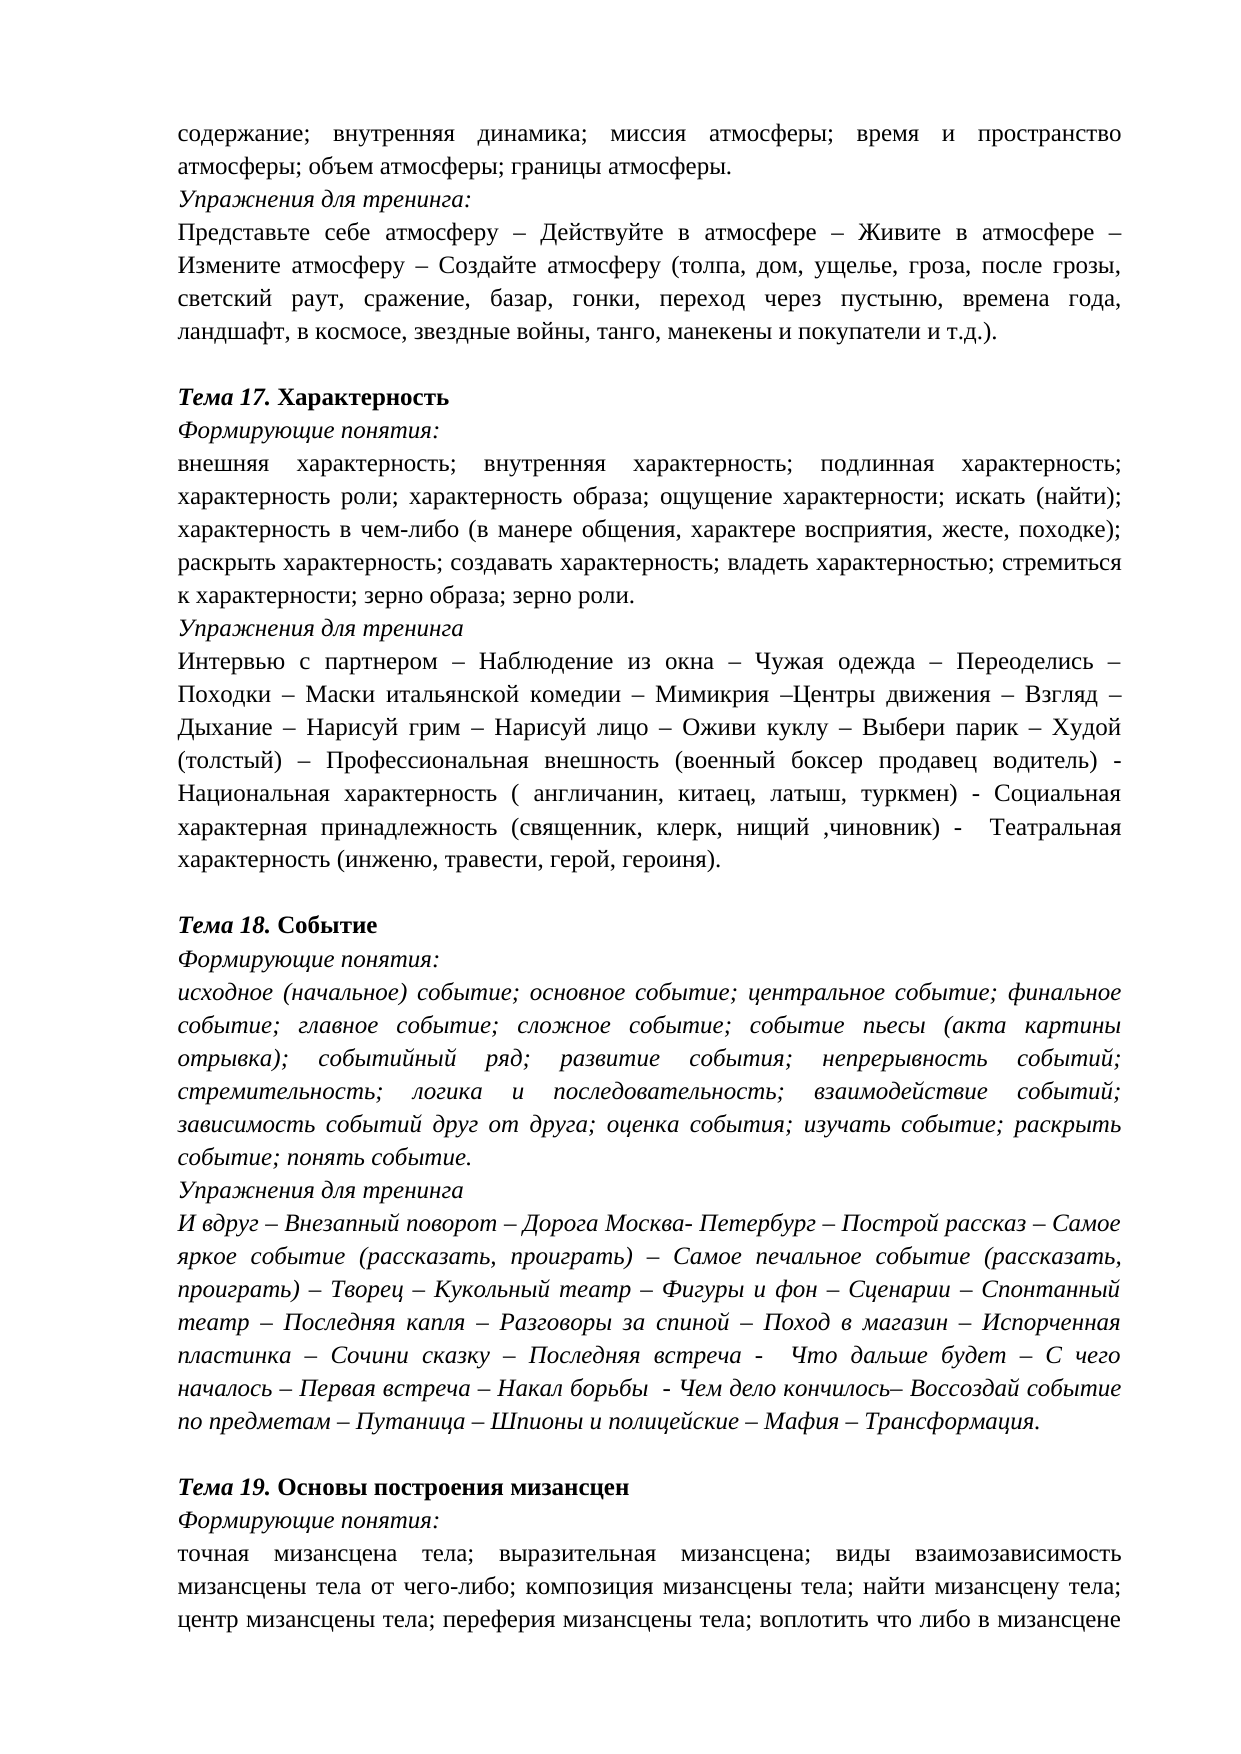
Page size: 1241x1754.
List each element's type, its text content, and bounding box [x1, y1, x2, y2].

text внешняя характерность; внутренняя характерность; подлинная характерность; характерность роли; характерность образа; ощущение характерности; искать (найти); характерность в чем-либо (в манере общения, характере восприятия, жесте, походке); раскрыть характерность; создавать характерность; владеть характерностью; стремиться к характерности; зерно образа; зерно роли. [177, 448, 1122, 609]
text Тема 18. Событие [177, 911, 1122, 939]
text Упражнения для тренинга: [177, 184, 1122, 213]
text Формирующие понятия: [177, 944, 1122, 972]
text Интервью с партнером – Наблюдение из окна – Чужая одежда – Переоделись – Походки – Маски итальянской комедии – Мимикрия –Центры движения – Взгляд – Дыхание – Нарисуй грим – Нарисуй лицо – Оживи куклу – Выбери парик – Худой (толстый) – Профессиональная внешность (военный боксер продавец водитель) - Национальная характерность ( англичанин, китаец, латыш, туркмен) - Социальная характерная принадлежность (священник, клерк, нищий ,чиновник) - Театральная характерность (инженю, травести, герой, героиня). [177, 646, 1122, 873]
text Упражнения для тренинга [177, 613, 1122, 642]
text Формирующие понятия: [177, 1505, 1122, 1534]
text Формирующие понятия: [177, 415, 1122, 444]
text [177, 118, 1122, 180]
text Упражнения для тренинга [177, 1175, 1122, 1203]
text И вдруг – Внезапный поворот – Дорога Москва- Петербург – Построй рассказ – Самое яркое событие (рассказать, проиграть) – Самое печальное событие (рассказать, проиграть) – Творец – Кукольный театр – Фигуры и фон – Сценарии – Спонтанный театр – Последняя капля – Разговоры за спиной – Поход в магазин – Испорченная пластинка – Сочини сказку – Последняя встреча - Что дальше будет – С чего началось – Первая встреча – Накал борьбы - Чем дело кончилось– Воссоздай событие по предметам – Путаница – Шпионы и полицейские – Мафия – Трансформация. [177, 1208, 1122, 1435]
text Тема 19. Основы построения мизансцен [177, 1472, 1122, 1501]
text Представьте себе атмосферу – Действуйте в атмосфере – Живите в атмосфере – Измените атмосферу – Создайте атмосферу (толпа, дом, ущелье, гроза, после грозы, светский раут, сражение, базар, гонки, переход через пустыню, времена года, ландшафт, в космосе, звездные войны, танго, манекены и покупатели и т.д.). [177, 217, 1122, 345]
text Тема 17. Характерность [177, 382, 1122, 411]
text исходное (начальное) событие; основное событие; центральное событие; финальное событие; главное событие; сложное событие; событие пьесы (акта картины отрывка); событийный ряд; развитие события; непрерывность событий; стремительность; логика и последовательность; взаимодействие событий; зависимость событий друг от друга; оценка события; изучать событие; раскрыть событие; понять событие. [177, 977, 1122, 1171]
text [177, 1538, 1122, 1633]
